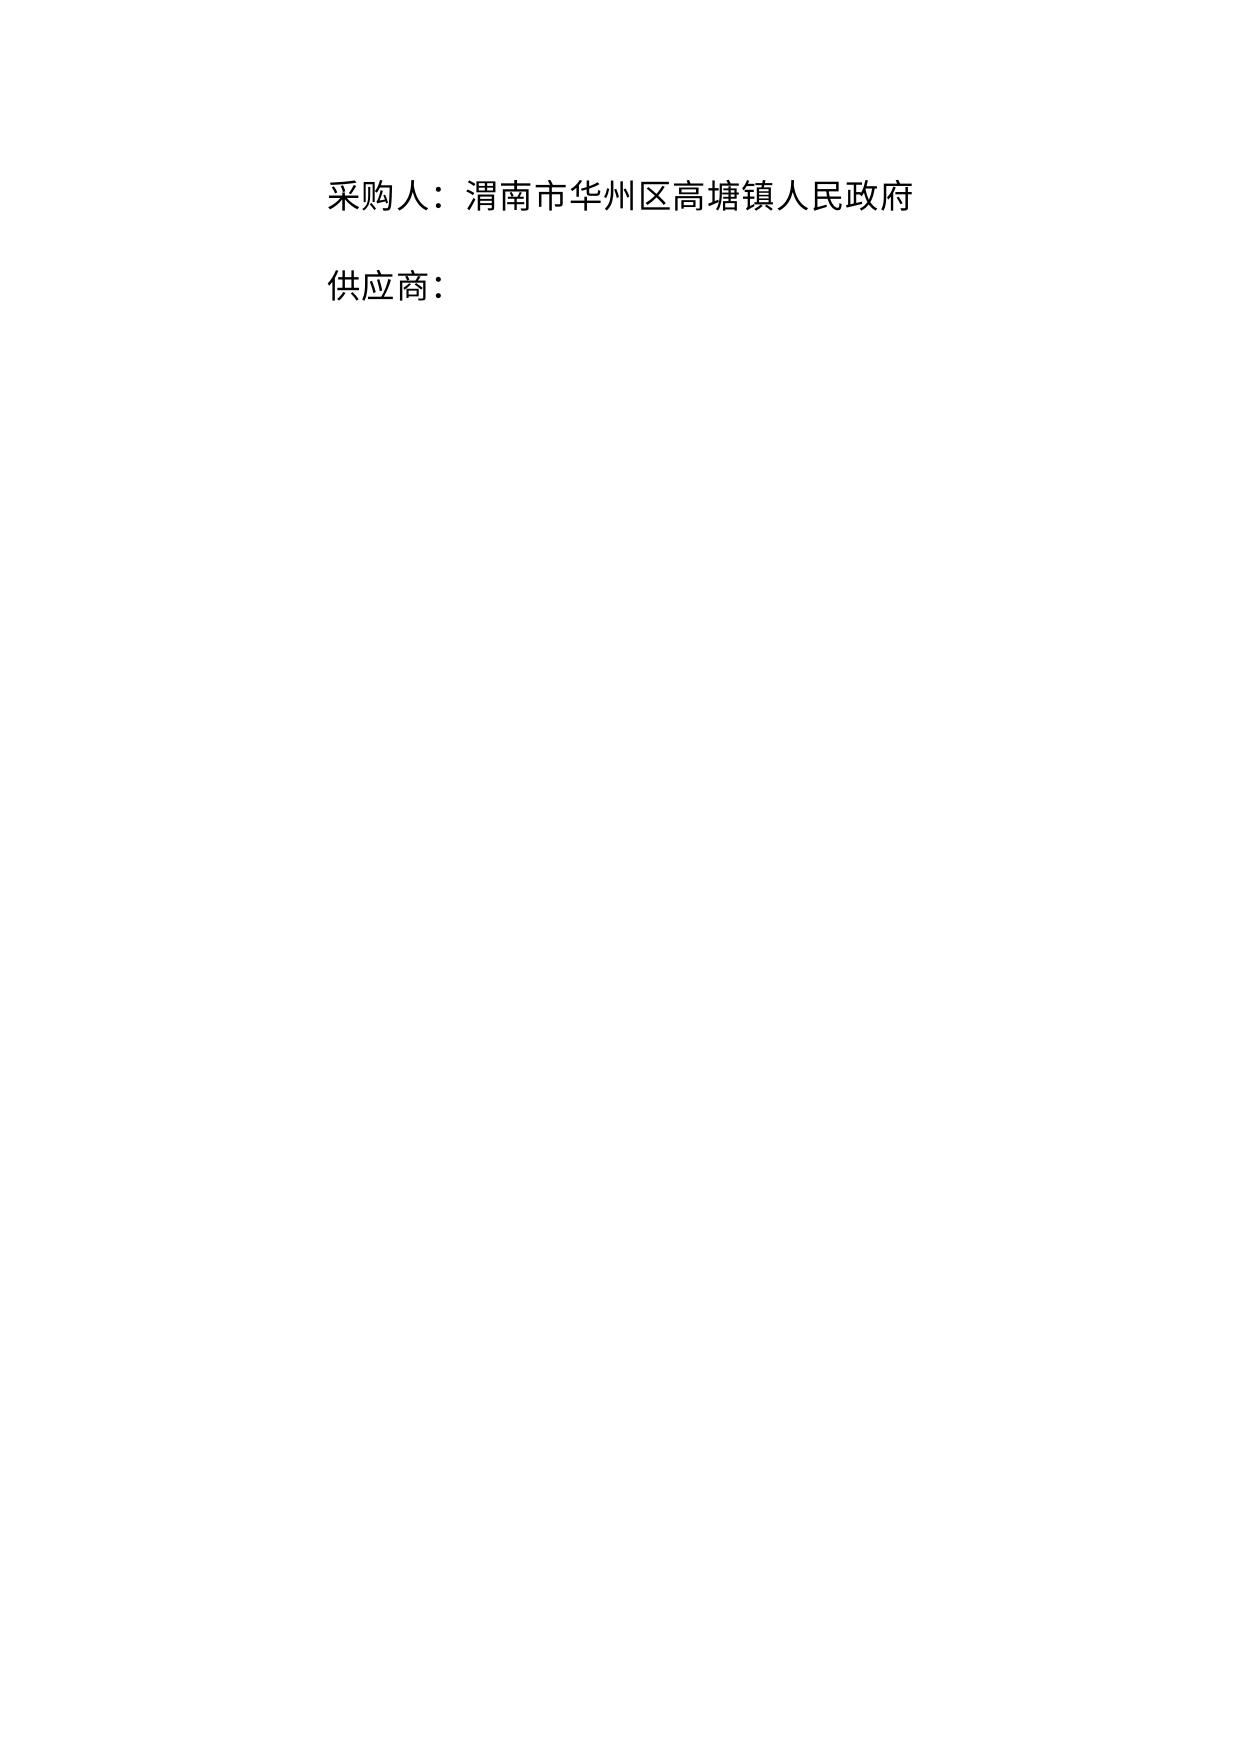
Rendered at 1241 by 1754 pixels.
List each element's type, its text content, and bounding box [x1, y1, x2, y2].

text 供应商： [148, 251, 1093, 316]
text 采购人：渭南市华州区高塘镇人民政府 [148, 162, 1093, 227]
